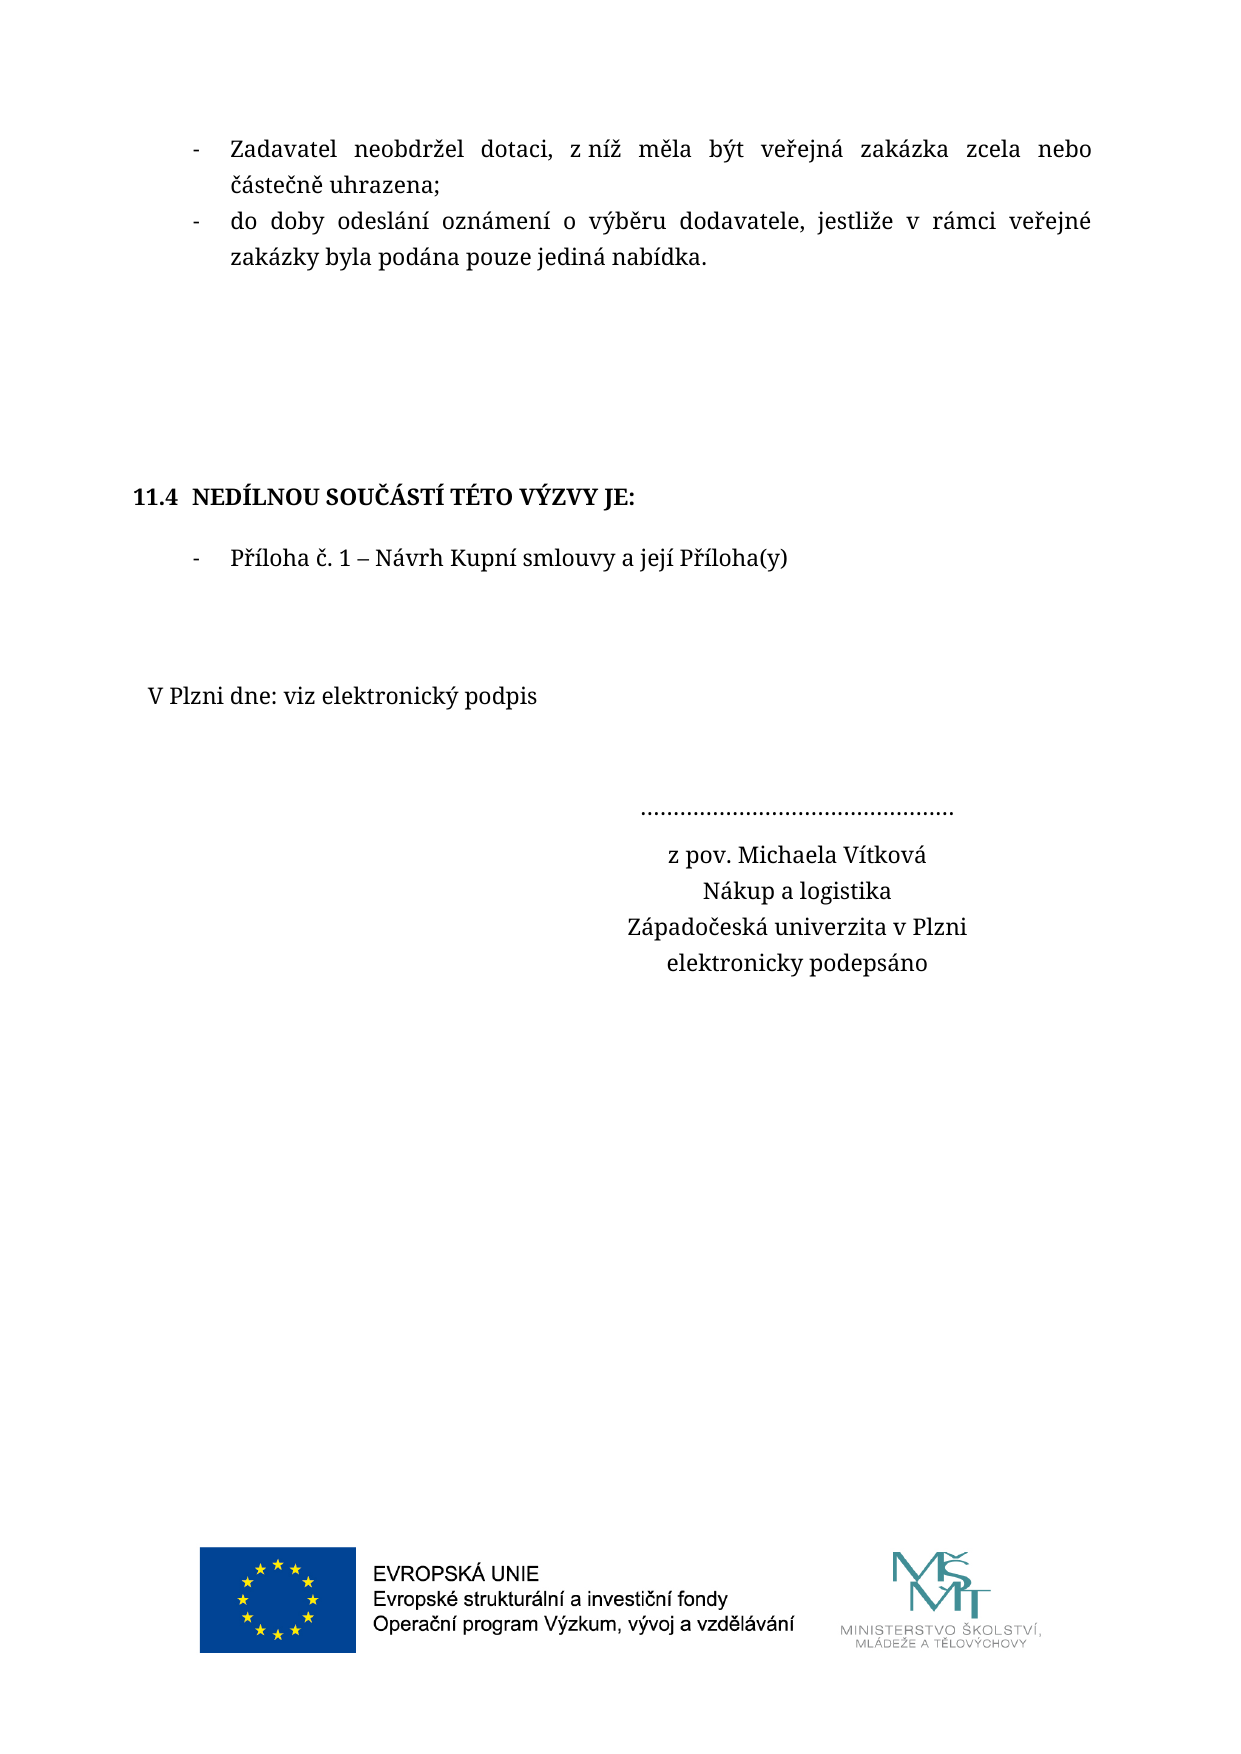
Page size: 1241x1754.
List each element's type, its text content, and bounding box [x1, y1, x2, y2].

text elektronicky podepsáno [502, 947, 1093, 978]
list do doby odeslání oznámení o výběru dodavatele, jestliže v rámci veřejné zakázky byla podána pouze jediná nabídka. [193, 205, 1093, 272]
text Nákup a logistika [502, 875, 1093, 906]
picture [147, 1495, 1093, 1705]
list Příloha č. 1 – Návrh Kupní smlouvy a její Příloha(y) [193, 542, 1093, 573]
text Západočeská univerzita v Plzni [502, 911, 1093, 942]
text V Plzni dne: viz elektronický podpis [148, 680, 1093, 711]
subtitle NEDÍLNOU SOUČÁSTÍ TÉTO VÝZVY JE: [133, 481, 1093, 513]
text ………………………………………… [502, 791, 1093, 822]
list Zadavatel neobdržel dotaci, z níž měla být veřejná zakázka zcela nebo částečně uhrazena; [193, 133, 1093, 200]
text z pov. Michaela Vítková [502, 839, 1093, 870]
